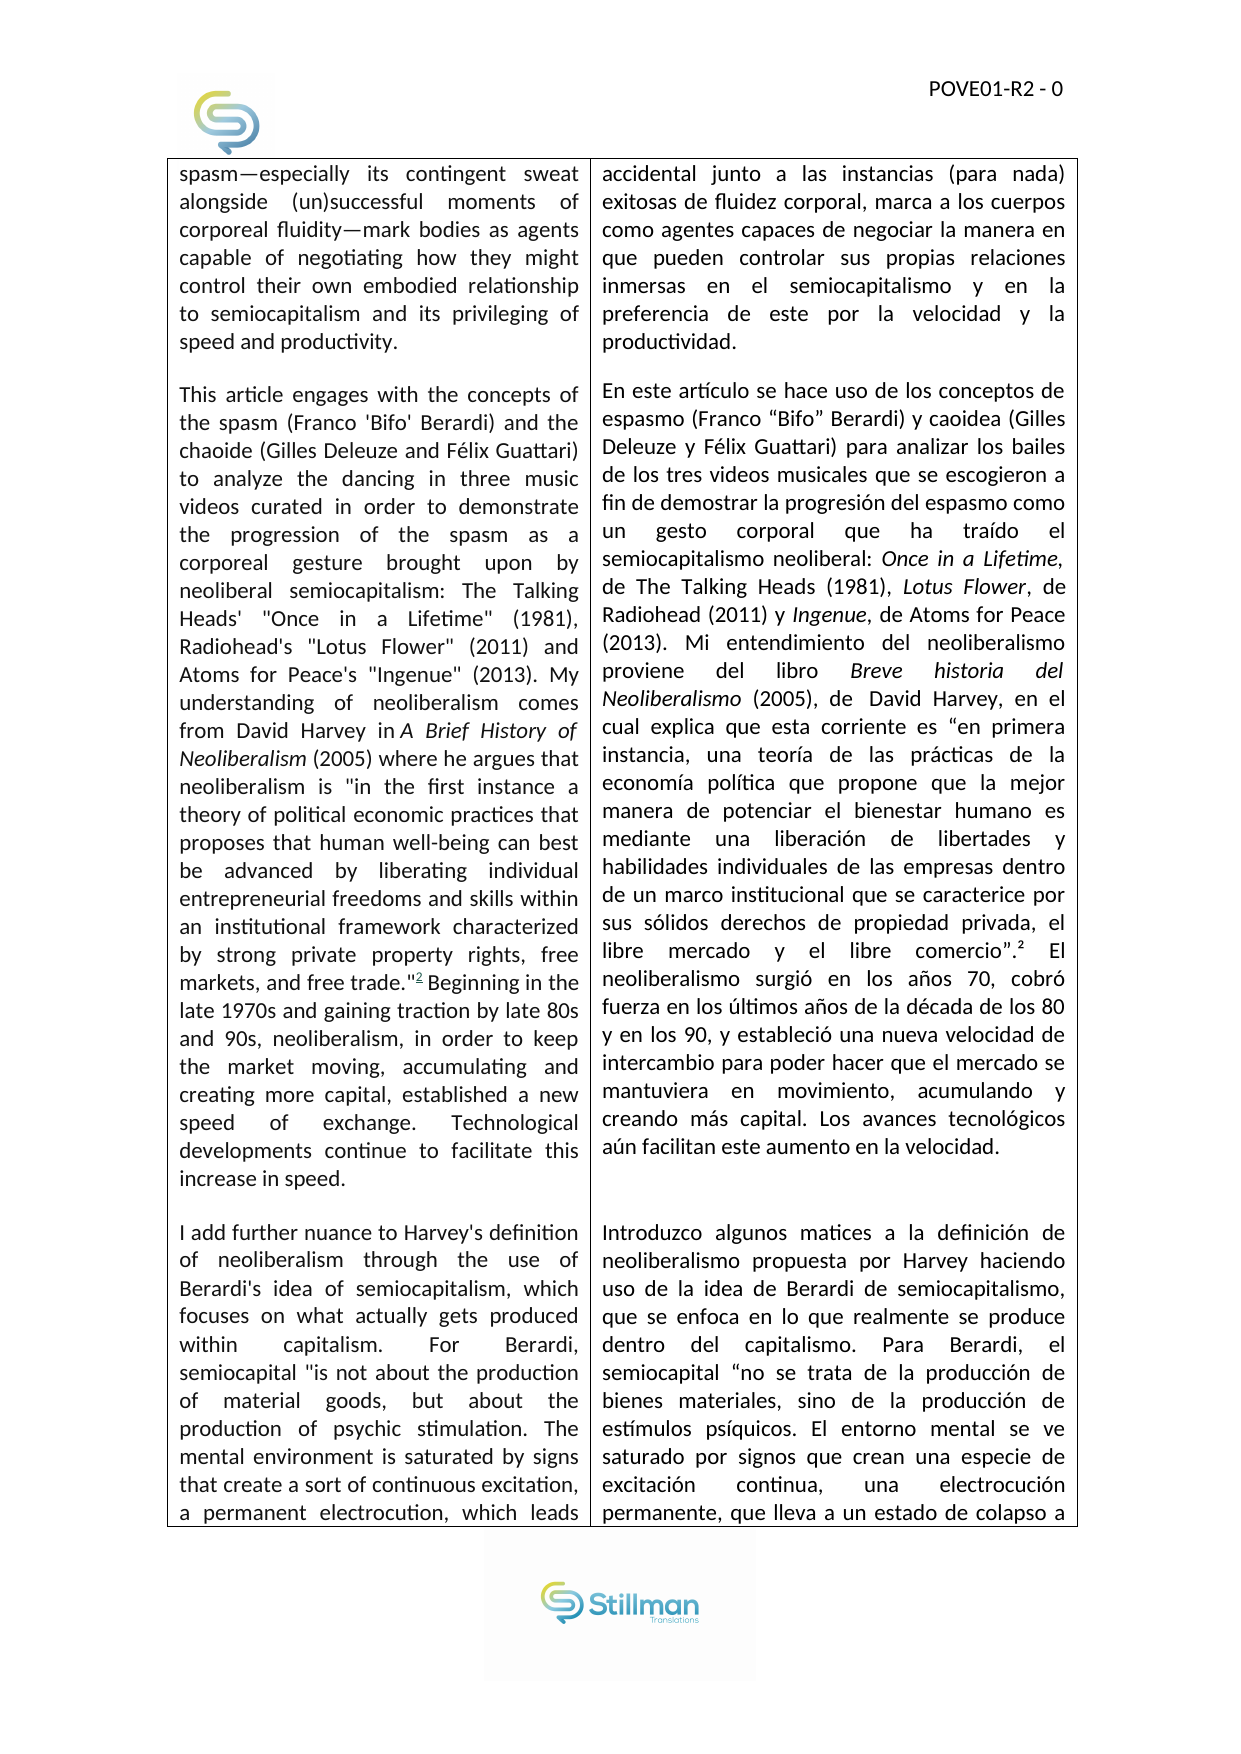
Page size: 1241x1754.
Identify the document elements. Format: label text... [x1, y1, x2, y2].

picture [483, 1527, 757, 1681]
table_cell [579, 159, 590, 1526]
picture [177, 73, 276, 158]
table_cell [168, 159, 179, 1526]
